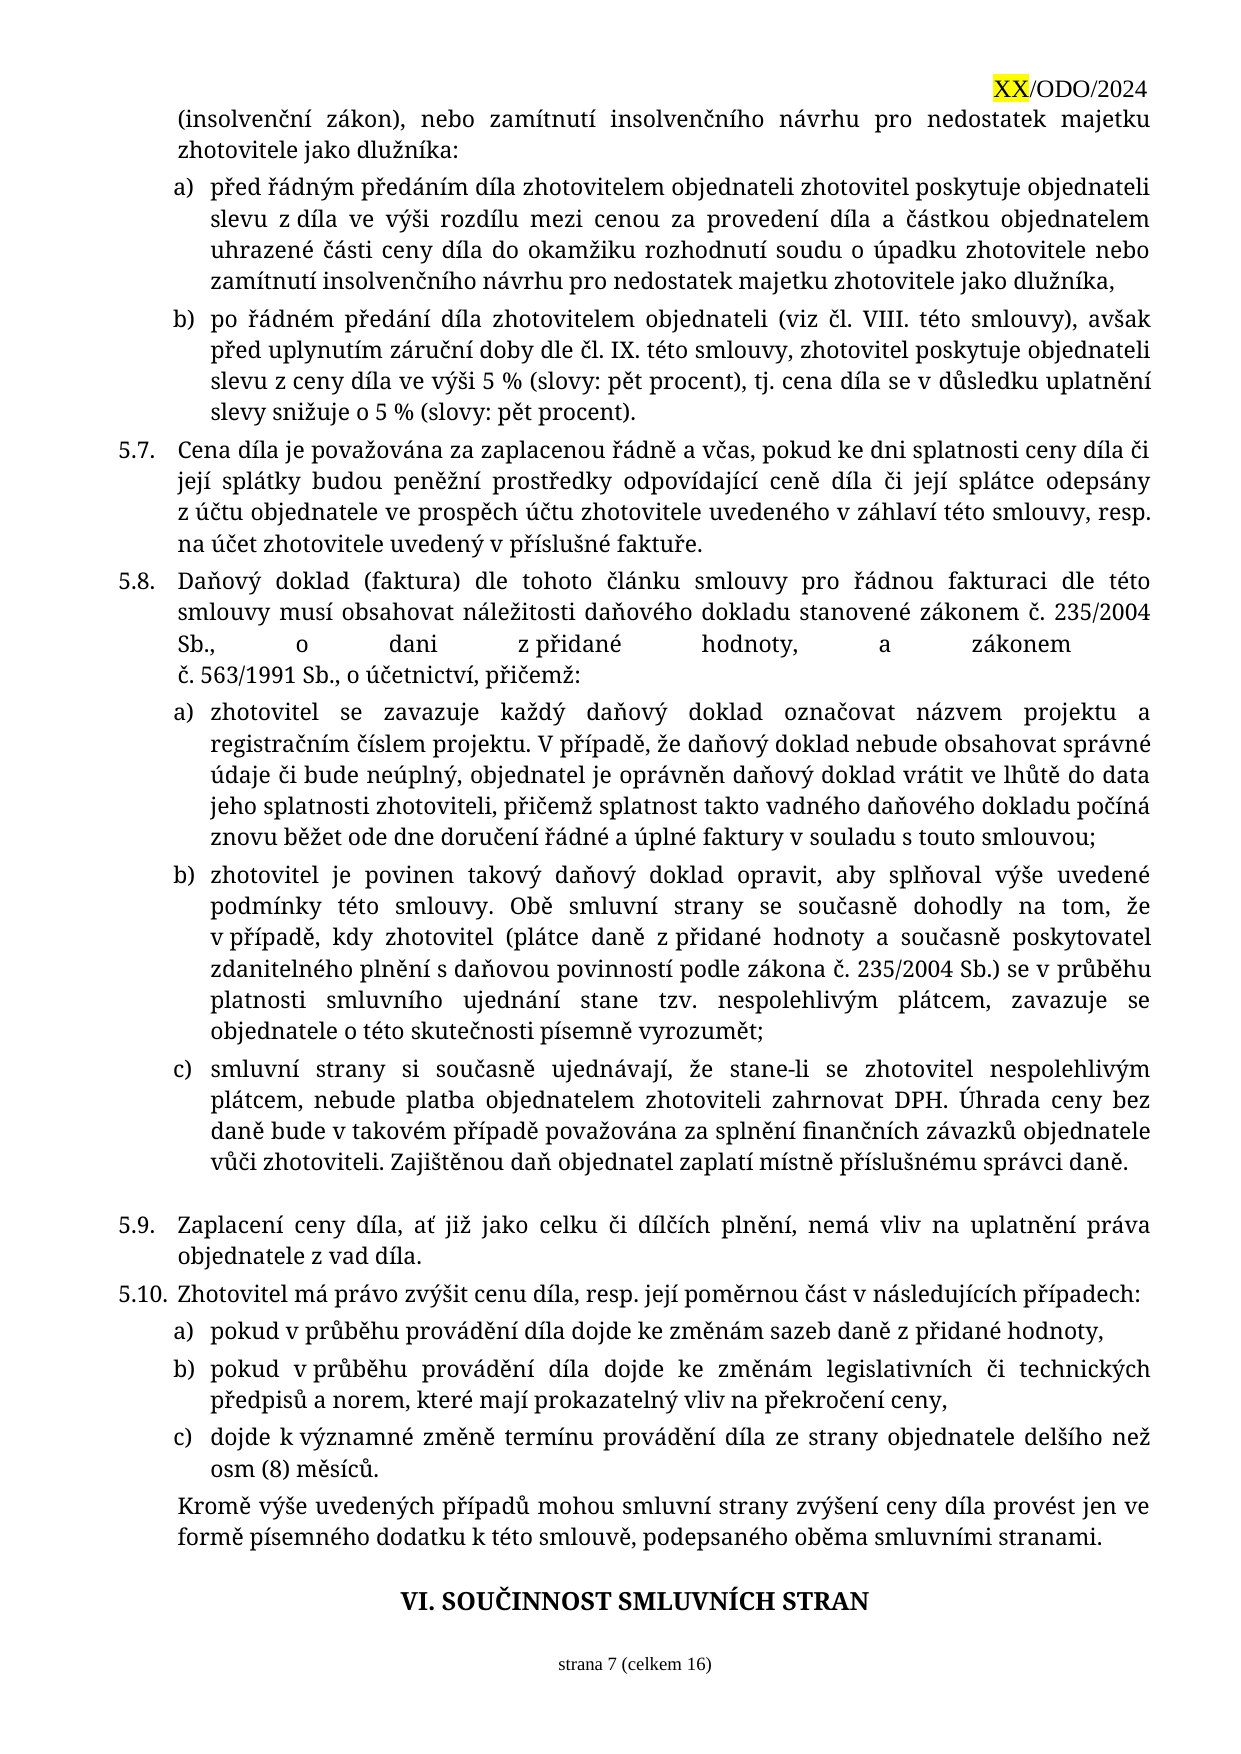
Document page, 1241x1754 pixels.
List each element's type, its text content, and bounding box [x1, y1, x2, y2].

list smluvní strany si současně ujednávají, že stane-li se zhotovitel nespolehlivým plátcem, nebude platba objednatelem zhotoviteli zahrnovat DPH. Úhrada ceny bez daně bude v takovém případě považována za splnění finančních závazků objednatele vůči zhotoviteli. Zajištěnou daň objednatel zaplatí místně příslušnému správci daně. [173, 1052, 1152, 1177]
list pokud v průběhu provádění díla dojde ke změnám sazeb daně z přidané hodnoty, [173, 1315, 1152, 1346]
list Cena díla je považována za zaplacenou řádně a včas, pokud ke dni splatnosti ceny díla či její splátky budou peněžní prostředky odpovídající ceně díla či její splátce odepsány z účtu objednatele ve prospěch účtu zhotovitele uvedeného v záhlaví této smlouvy, resp. na účet zhotovitele uvedený v příslušné faktuře. [118, 434, 1152, 559]
list zhotovitel je povinen takový daňový doklad opravit, aby splňoval výše uvedené podmínky této smlouvy. Obě smluvní strany se současně dohodly na tom, že v případě, kdy zhotovitel (plátce daně z přidané hodnoty a současně poskytovatel zdanitelného plnění s daňovou povinností podle zákona č. 235/2004 Sb.) se v průběhu platnosti smluvního ujednání stane tzv. nespolehlivým plátcem, zavazuje se objednatele o této skutečnosti písemně vyrozumět; [173, 859, 1152, 1046]
list Zaplacení ceny díla, ať již jako celku či dílčích plnění, nemá vliv na uplatnění práva objednatele z vad díla. [118, 1209, 1152, 1271]
text Kromě výše uvedených případů mohou smluvní strany zvýšení ceny díla provést jen ve formě písemného dodatku k této smlouvě, podepsaného oběma smluvními stranami. [177, 1490, 1152, 1552]
list Daňový doklad (faktura) dle tohoto článku smlouvy pro řádnou fakturaci dle této smlouvy musí obsahovat náležitosti daňového dokladu stanovené zákonem č. 235/2004 Sb., o dani z přidané hodnoty, a zákonem č. 563/1991 Sb., o účetnictví, přičemž: [118, 565, 1152, 690]
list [118, 102, 1152, 165]
list pokud v průběhu provádění díla dojde ke změnám legislativních či technických předpisů a norem, které mají prokazatelný vliv na překročení ceny, [173, 1352, 1152, 1415]
list dojde k významné změně termínu provádění díla ze strany objednatele delšího než osm (8) měsíců. [173, 1421, 1152, 1484]
list zhotovitel se zavazuje každý daňový doklad označovat názvem projektu a registračním číslem projektu. V případě, že daňový doklad nebude obsahovat správné údaje či bude neúplný, objednatel je oprávněn daňový doklad vrátit ve lhůtě do data jeho splatnosti zhotoviteli, přičemž splatnost takto vadného daňového dokladu počíná znovu běžet ode dne doručení řádné a úplné faktury v souladu s touto smlouvou; [173, 696, 1152, 852]
list před řádným předáním díla zhotovitelem objednateli zhotovitel poskytuje objednateli slevu z díla ve výši rozdílu mezi cenou za provedení díla a částkou objednatelem uhrazené části ceny díla do okamžiku rozhodnutí soudu o úpadku zhotovitele nebo zamítnutí insolvenčního návrhu pro nedostatek majetku zhotovitele jako dlužníka, [173, 171, 1152, 296]
list po řádném předání díla zhotovitelem objednateli (viz čl. VIII. této smlouvy), avšak před uplynutím záruční doby dle čl. IX. této smlouvy, zhotovitel poskytuje objednateli slevu z ceny díla ve výši 5 % (slovy: pět procent), tj. cena díla se v důsledku uplatnění slevy snižuje o 5 % (slovy: pět procent). [173, 302, 1152, 427]
list Zhotovitel má právo zvýšit cenu díla, resp. její poměrnou část v následujících případech: [118, 1277, 1152, 1309]
text VI. SOUČINNOST SMLUVNÍCH STRAN [118, 1584, 1152, 1618]
